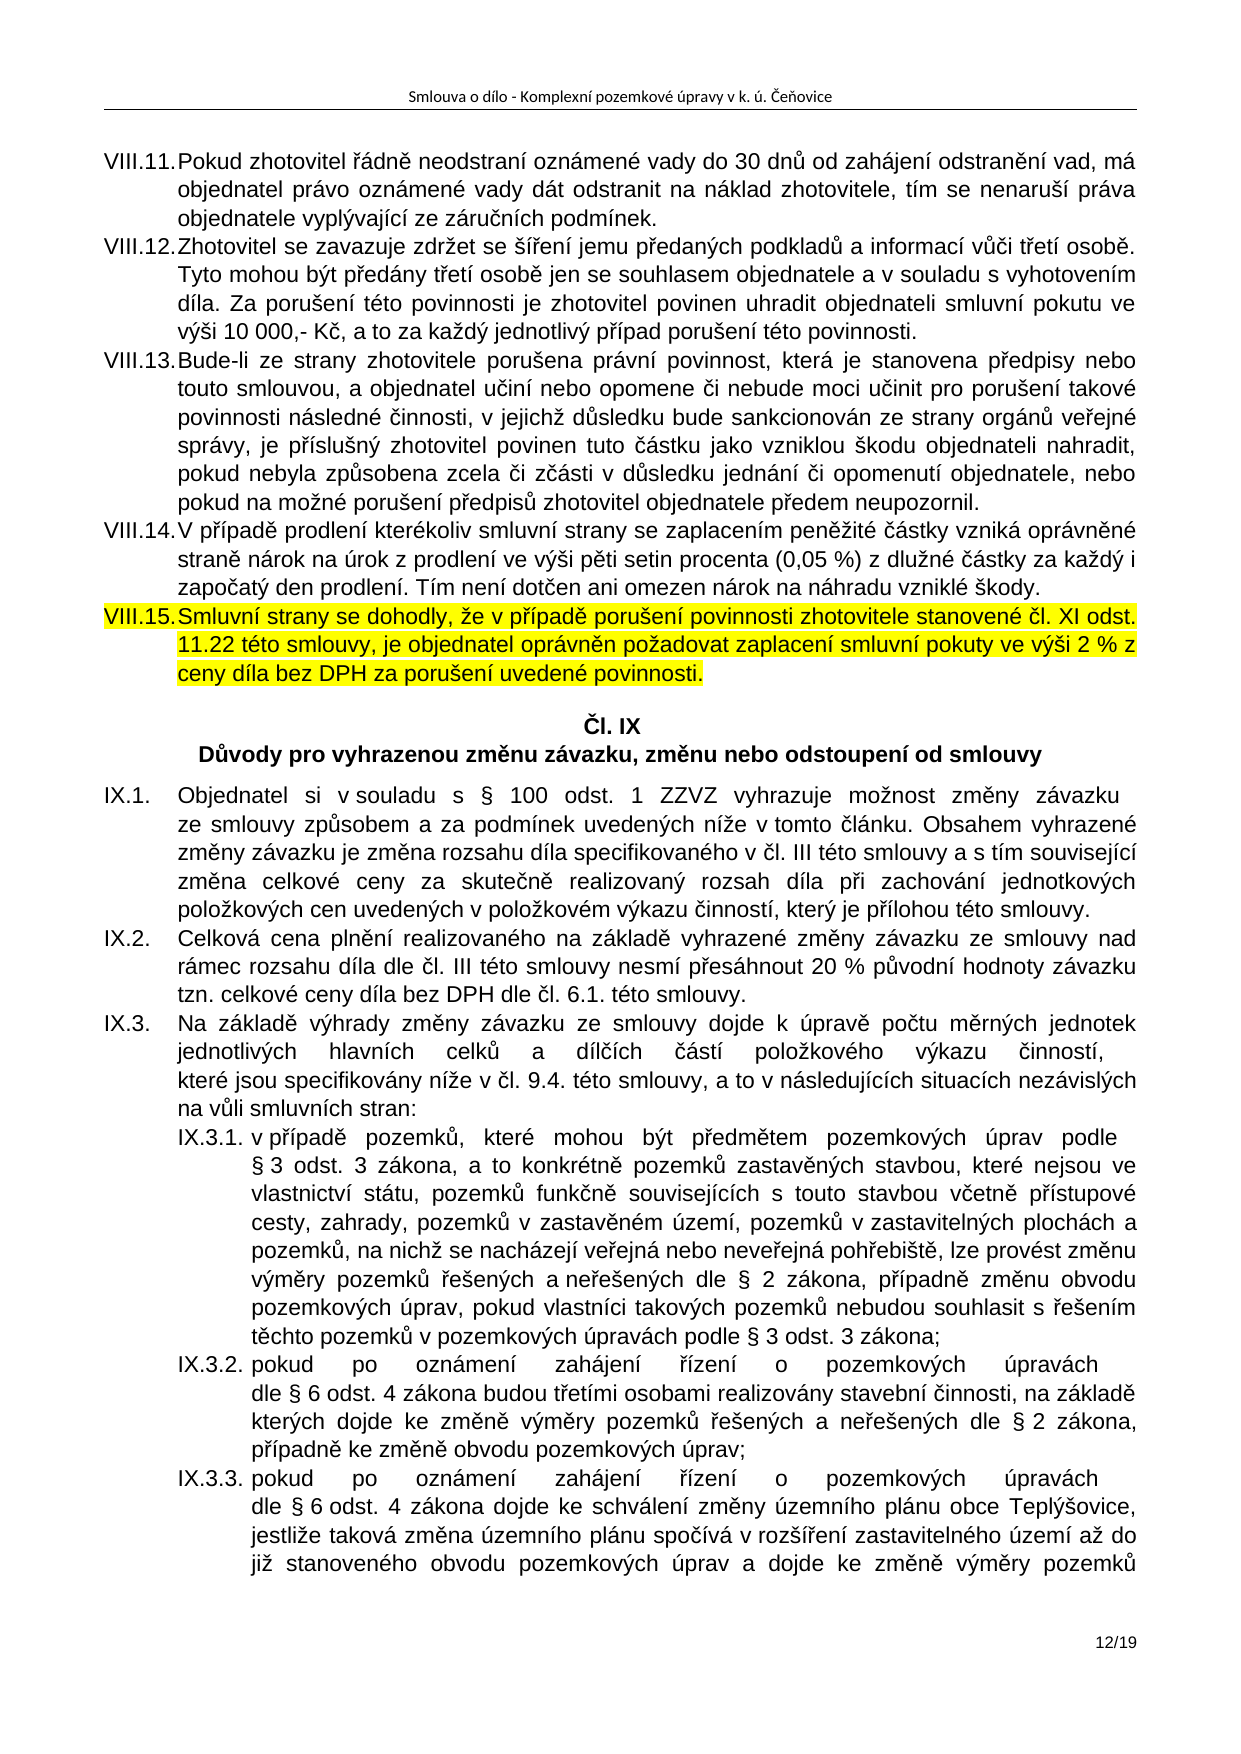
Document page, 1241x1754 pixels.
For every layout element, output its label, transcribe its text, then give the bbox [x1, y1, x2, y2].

text pokud po oznámení zahájení řízení o pozemkových úpravách dle § 6 odst. 4 zákona budou třetími osobami realizovány stavební činnosti, na základě kterých dojde ke změně výměry pozemků řešených a neřešených dle § 2 zákona, případně ke změně obvodu pozemkových úprav; [177, 1351, 1137, 1463]
list Objednatel si v souladu s § 100 odst. 1 ZZVZ vyhrazuje možnost změny závazku ze smlouvy způsobem a za podmínek uvedených níže v tomto článku. Obsahem vyhrazené změny závazku je změna rozsahu díla specifikovaného v čl. III této smlouvy a s tím související změna celkové ceny za skutečně realizovaný rozsah díla při zachování jednotkových položkových cen uvedených v položkovém výkazu činností, který je přílohou této smlouvy. [103, 782, 1137, 922]
text Důvody pro vyhrazenou změnu závazku, změnu nebo odstoupení od smlouvy [103, 713, 1137, 768]
list Na základě výhrady změny závazku ze smlouvy dojde k úpravě počtu měrných jednotek jednotlivých hlavních celků a dílčích částí položkového výkazu činností, které jsou specifikovány níže v čl. 9.4. této smlouvy, a to v následujících situacích nezávislých na vůli smluvních stran: [103, 1010, 1137, 1121]
text v případě pozemků, které mohou být předmětem pozemkových úprav podle § 3 odst. 3 zákona, a to konkrétně pozemků zastavěných stavbou, které nejsou ve vlastnictví státu, pozemků funkčně souvisejících s touto stavbou včetně přístupové cesty, zahrady, pozemků v zastavěném území, pozemků v zastavitelných plochách a pozemků, na nichž se nacházejí veřejná nebo neveřejná pohřebiště, lze provést změnu výměry pozemků řešených a neřešených dle § 2 zákona, případně změnu obvodu pozemkových úprav, pokud vlastníci takových pozemků nebudou souhlasit s řešením těchto pozemků v pozemkových úpravách podle § 3 odst. 3 zákona; [177, 1123, 1137, 1349]
list Pokud zhotovitel řádně neodstraní oznámené vady do 30 dnů od zahájení odstranění vad, má objednatel právo oznámené vady dát odstranit na náklad zhotovitele, tím se nenaruší práva objednatele vyplývající ze záručních podmínek. [103, 148, 1137, 231]
list Smluvní strany se dohodly, že v případě porušení povinnosti zhotovitele stanovené čl. XI odst. 11.22 této smlouvy, je objednatel oprávněn požadovat zaplacení smluvní pokuty ve výši 2 % z ceny díla bez DPH za porušení uvedené povinnosti. [103, 609, 1137, 686]
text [177, 1465, 1137, 1576]
list Zhotovitel se zavazuje zdržet se šíření jemu předaných podkladů a informací vůči třetí osobě. Tyto mohou být předány třetí osobě jen se souhlasem objednatele a v souladu s vyhotovením díla. Za porušení této povinnosti je zhotovitel povinen uhradit objednateli smluvní pokutu ve výši 10 000,- Kč, a to za každý jednotlivý případ porušení této povinnosti. [103, 233, 1137, 344]
list V případě prodlení kterékoliv smluvní strany se zaplacením peněžité částky vzniká oprávněné straně nárok na úrok z prodlení ve výši pěti setin procenta (0,05 %) z dlužné částky za každý i započatý den prodlení. Tím není dotčen ani omezen nárok na náhradu vzniklé škody. [103, 517, 1137, 601]
list Bude-li ze strany zhotovitele porušena právní povinnost, která je stanovena předpisy nebo touto smlouvou, a objednatel učiní nebo opomene či nebude moci učinit pro porušení takové povinnosti následné činnosti, v jejichž důsledku bude sankcionován ze strany orgánů veřejné správy, je příslušný zhotovitel povinen tuto částku jako vzniklou škodu objednateli nahradit, pokud nebyla způsobena zcela či zčásti v důsledku jednání či opomenutí objednatele, nebo pokud na možné porušení předpisů zhotovitel objednatele předem neupozornil. [103, 347, 1137, 515]
list Celková cena plnění realizovaného na základě vyhrazené změny závazku ze smlouvy nad rámec rozsahu díla dle čl. III této smlouvy nesmí přesáhnout 20 % původní hodnoty závazku tzn. celkové ceny díla bez DPH dle čl. 6.1. této smlouvy. [103, 924, 1137, 1008]
